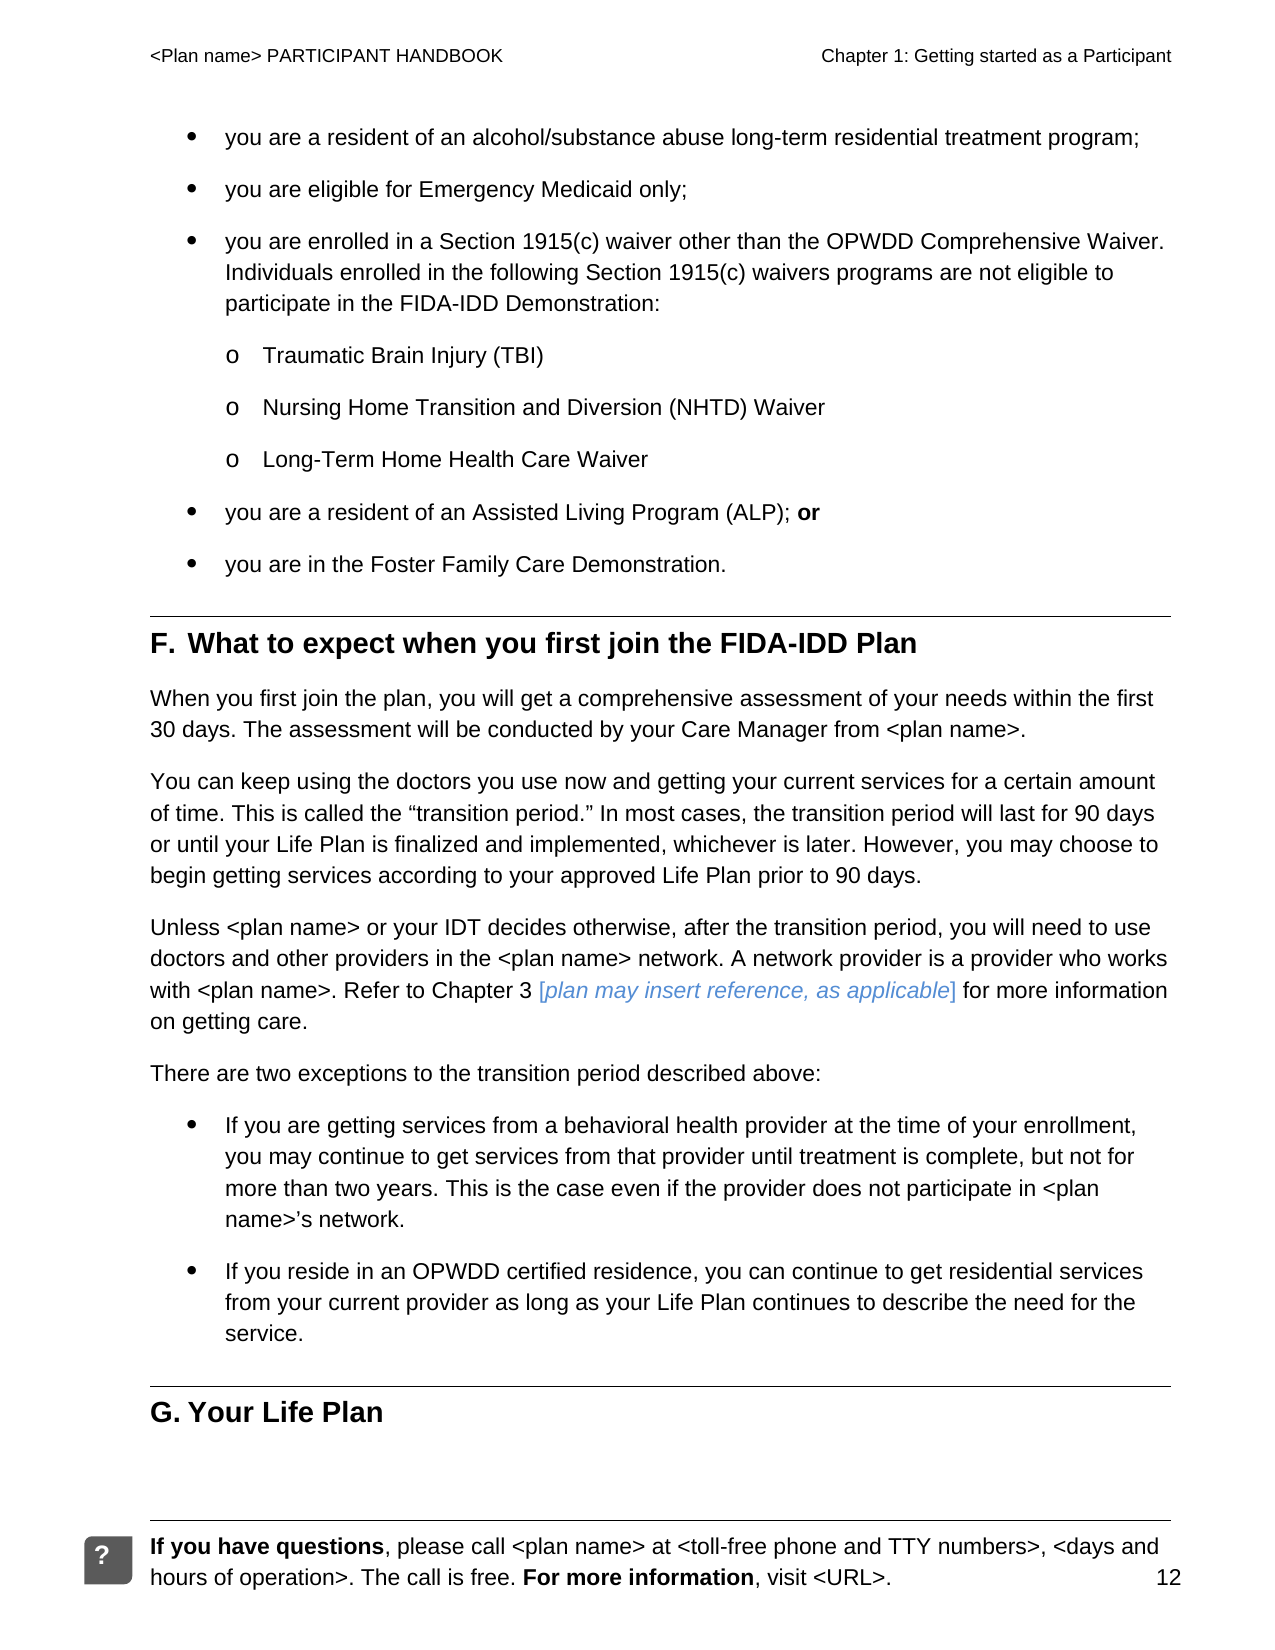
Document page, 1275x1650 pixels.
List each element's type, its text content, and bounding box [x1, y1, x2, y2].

subtitle Your Life Plan [150, 1387, 1171, 1430]
list you are in the Foster Family Care Demonstration. [187, 547, 1171, 578]
list you are enrolled in a Section 1915(c) waiver other than the OPWDD Comprehensive Waiver. Individuals enrolled in the following Section 1915(c) waivers programs are not eligible to participate in the FIDA-IDD Demonstration: [187, 224, 1171, 318]
text When you first join the plan, you will get a comprehensive assessment of your needs within the first 30 days. The assessment will be conducted by your Care Manager from <plan name>. [150, 681, 1171, 744]
subtitle What to expect when you first join the FIDA-IDD Plan [150, 617, 1171, 661]
list you are a resident of an alcohol/substance abuse long-term residential treatment program; [187, 120, 1171, 151]
list you are eligible for Emergency Medicaid only; [187, 172, 1171, 203]
list Long-Term Home Health Care Waiver [225, 443, 1096, 474]
text There are two exceptions to the transition period described above: [150, 1056, 1171, 1088]
list you are a resident of an Assisted Living Program (ALP); or [187, 495, 1171, 526]
text You can keep using the doctors you use now and getting your current services for a certain amount of time. This is called the “transition period.” In most cases, the transition period will last for 90 days or until your Life Plan is finalized and implemented, whichever is later. However, you may choose to begin getting services according to your approved Life Plan prior to 90 days. [150, 765, 1171, 890]
text Unless <plan name> or your IDT decides otherwise, after the transition period, you will need to use doctors and other providers in the <plan name> network. A network provider is a provider who works with <plan name>. Refer to Chapter 3 [plan may insert reference, as applicable] for more information on getting care. [150, 911, 1171, 1036]
list Nursing Home Transition and Diversion (NHTD) Waiver [225, 391, 1096, 422]
list Traumatic Brain Injury (TBI) [225, 339, 1096, 370]
list If you reside in an OPWDD certified residence, you can continue to get residential services from your current provider as long as your Life Plan continues to describe the need for the service. [187, 1254, 1171, 1348]
list If you are getting services from a behavioral health provider at the time of your enrollment, you may continue to get services from that provider until treatment is complete, but not for more than two years. This is the case even if the provider does not participate in <plan name>’s network. [187, 1108, 1171, 1233]
